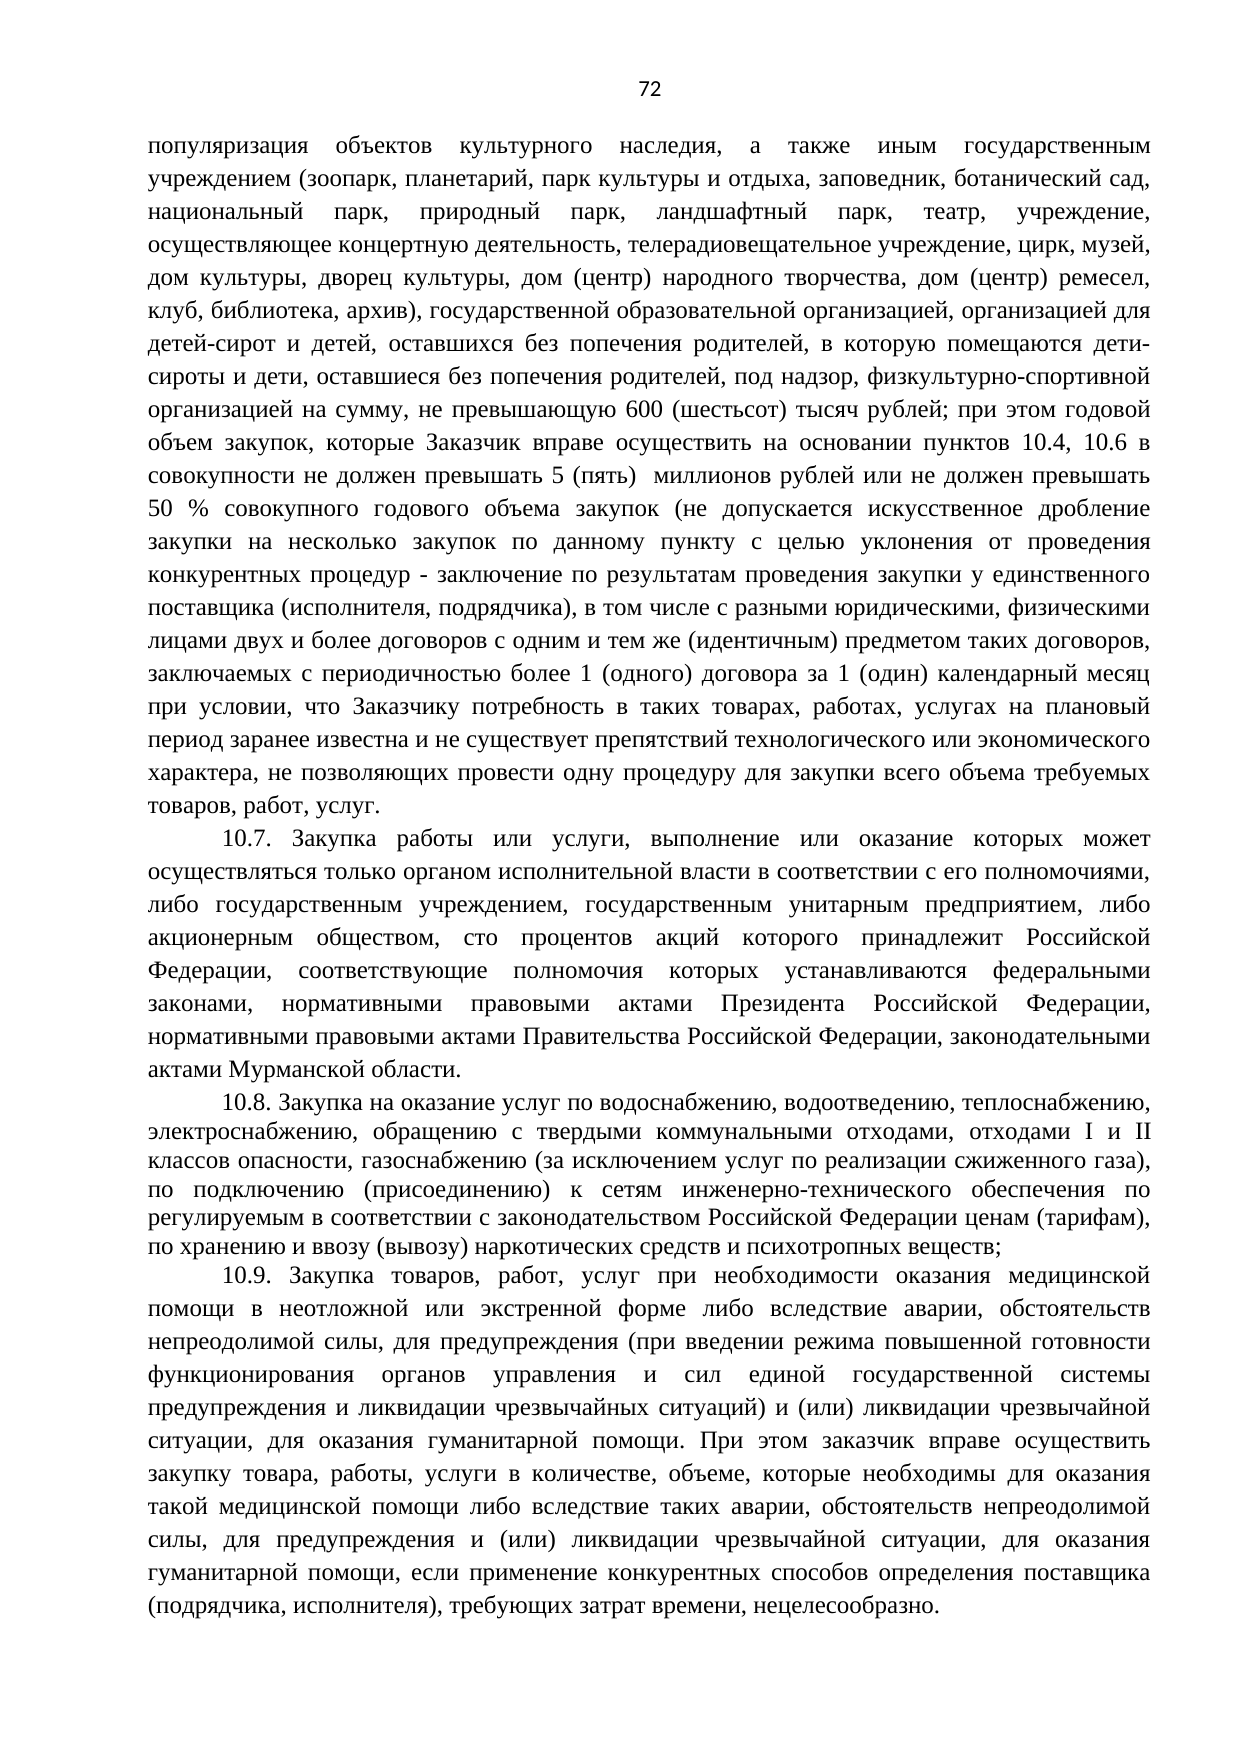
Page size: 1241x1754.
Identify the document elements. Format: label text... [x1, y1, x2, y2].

text 10.7. Закупка работы или услуги, выполнение или оказание которых может осуществляться только органом исполнительной власти в соответствии с его полномочиями, либо государственным учреждением, государственным унитарным предприятием, либо акционерным обществом, сто процентов акций которого принадлежит Российской Федерации, соответствующие полномочия которых устанавливаются федеральными законами, нормативными правовыми актами Президента Российской Федерации, нормативными правовыми актами Правительства Российской Федерации, законодательными актами Мурманской области. [148, 823, 1152, 1083]
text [148, 130, 1152, 819]
text 10.9. Закупка товаров, работ, услуг при необходимости оказания медицинской помощи в неотложной или экстренной форме либо вследствие аварии, обстоятельств непреодолимой силы, для предупреждения (при введении режима повышенной готовности функционирования органов управления и сил единой государственной системы предупреждения и ликвидации чрезвычайных ситуаций) и (или) ликвидации чрезвычайной ситуации, для оказания гуманитарной помощи. При этом заказчик вправе осуществить закупку товара, работы, услуги в количестве, объеме, которые необходимы для оказания такой медицинской помощи либо вследствие таких аварии, обстоятельств непреодолимой силы, для предупреждения и (или) ликвидации чрезвычайной ситуации, для оказания гуманитарной помощи, если применение конкурентных способов определения поставщика (подрядчика, исполнителя), требующих затрат времени, нецелесообразно. [148, 1260, 1152, 1619]
text 10.8. Закупка на оказание услуг по водоснабжению, водоотведению, теплоснабжению, электроснабжению, обращению с твердыми коммунальными отходами, отходами I и II классов опасности, газоснабжению (за исключением услуг по реализации сжиженного газа), по подключению (присоединению) к сетям инженерно-технического обеспечения по регулируемым в соответствии с законодательством Российской Федерации ценам (тарифам), по хранению и ввозу (вывозу) наркотических средств и психотропных веществ; [148, 1087, 1152, 1260]
